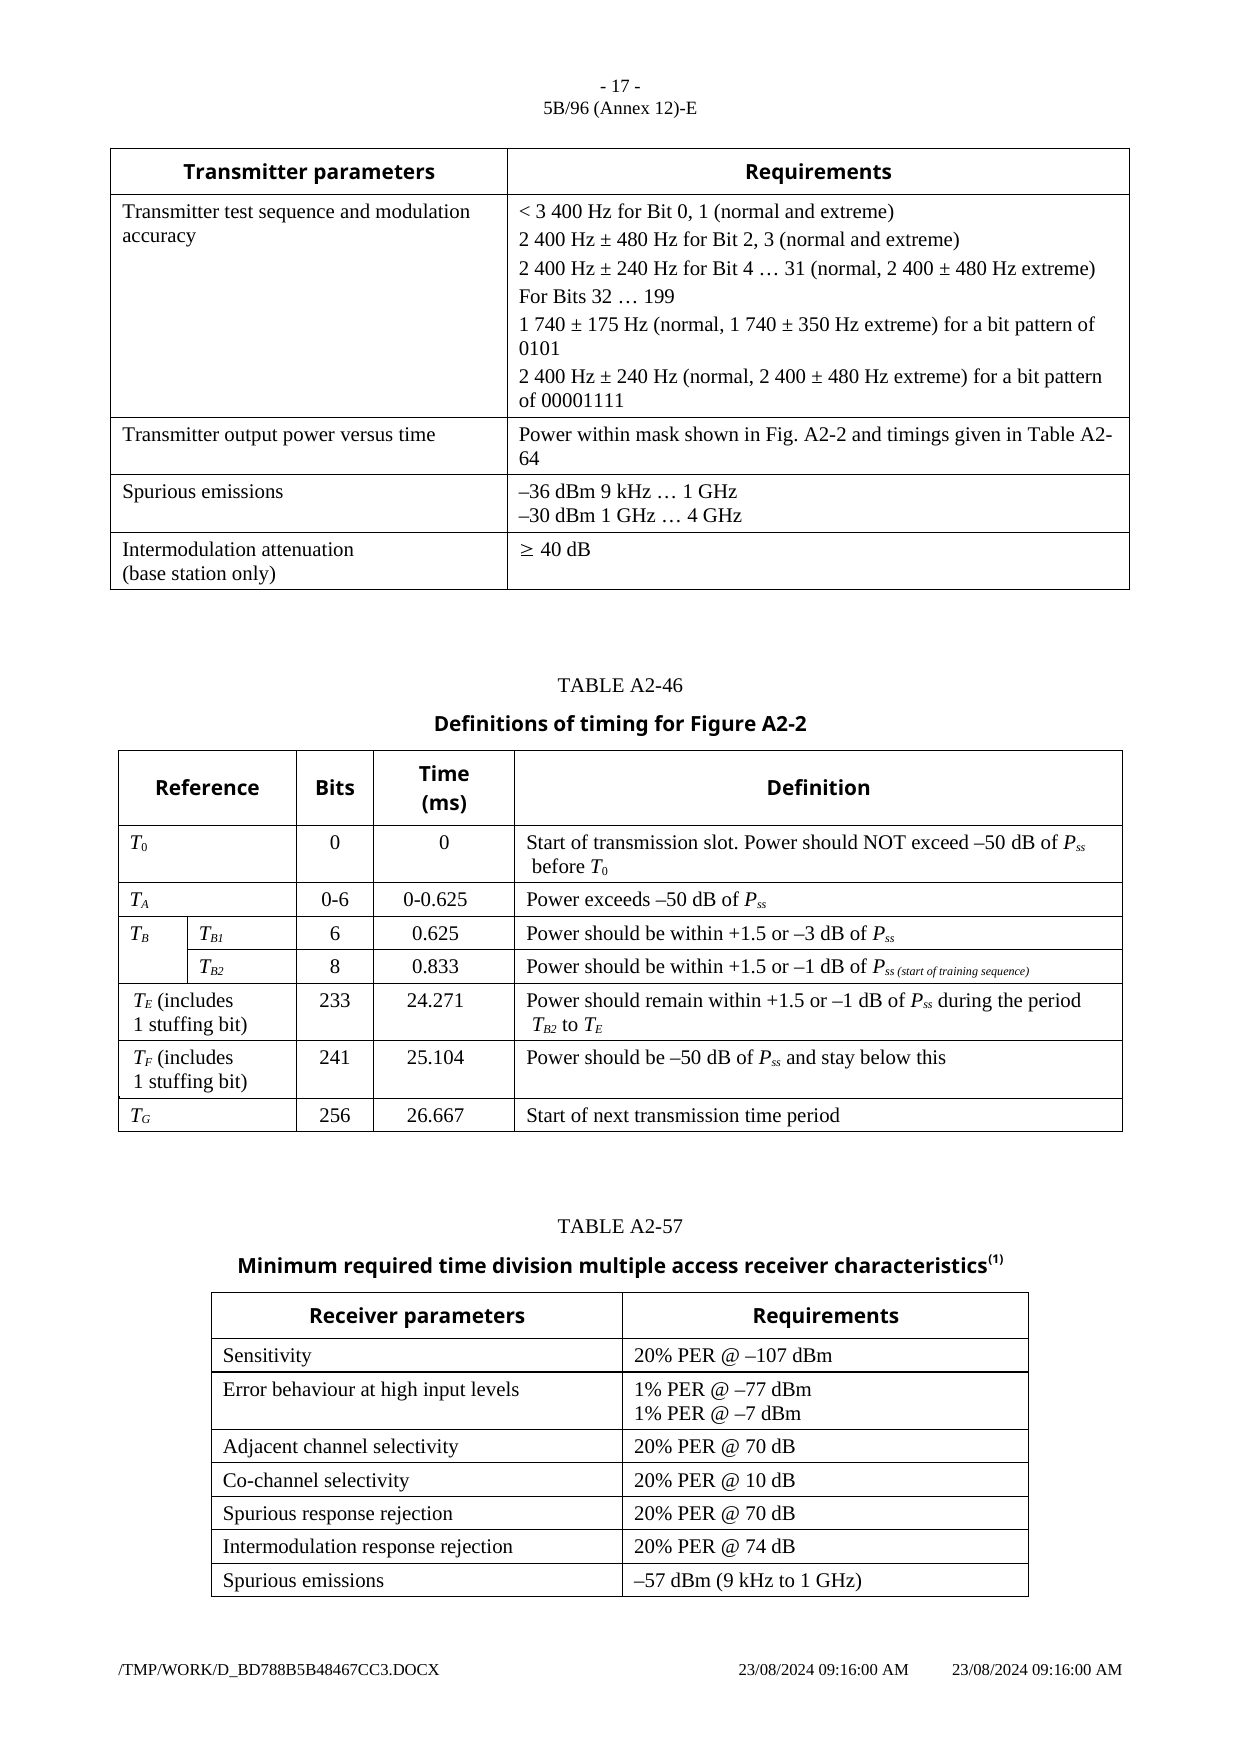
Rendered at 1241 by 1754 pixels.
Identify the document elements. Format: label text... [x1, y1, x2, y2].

table_cell 20% PER @ 10 dB [623, 1463, 1028, 1496]
table_cell 25.104 [374, 1041, 514, 1097]
table_cell Power within mask shown in Fig. 2 and timings given in Table [508, 418, 1129, 474]
table_cell Spurious emissions [111, 475, 507, 532]
table_cell Sensitivity [212, 1339, 622, 1371]
table_cell 256 [297, 1099, 373, 1131]
table_cell TF (includes 1 stuffing bit) [119, 1041, 296, 1097]
table_cell 20% PER @ –107 dBm [623, 1339, 1028, 1371]
table_cell 0 [297, 826, 373, 882]
table_cell TA [119, 883, 296, 916]
title Minimum required time division multiple access receiver characteristics(1) [118, 1251, 1122, 1279]
table_cell 0.625 [374, 917, 514, 949]
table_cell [623, 1564, 1028, 1596]
table_cell –36 dBm 9 kHz … 1 GHz –30 dBm 1 GHz … 4 GHz [508, 475, 1129, 532]
table_header Requirements [623, 1293, 1028, 1338]
text TABLE [118, 672, 1122, 697]
table_cell Start of next transmission time period [515, 1099, 1122, 1131]
table_cell 20% PER @ 70 dB [623, 1430, 1028, 1462]
table_cell Start of transmission slot. Power should NOT exceed –50 dB of Pss before T0 [515, 826, 1122, 882]
table_cell Spurious response rejection [212, 1497, 622, 1529]
table_cell 8 [297, 950, 373, 982]
table_cell 241 [297, 1041, 373, 1097]
table_cell TG [119, 1099, 296, 1131]
table_cell TB [119, 917, 187, 982]
table_cell Power should remain within +1.5 or –1 dB of Pss during the period TB2 to TE [515, 984, 1122, 1040]
table_cell Error behaviour at high input levels [212, 1373, 622, 1429]
table_cell TB2 [188, 950, 296, 982]
table_header Bits [297, 751, 373, 824]
table_cell Power should be within +1.5 or –1 dB of Pss (start of training sequence) [515, 950, 1122, 982]
table_header Reference [119, 751, 296, 824]
table_header Time (ms) [374, 751, 514, 824]
title Definitions of timing for Figure 2 [118, 709, 1122, 737]
table_header Transmitter parameters [111, 149, 507, 194]
table_cell 0-6 [297, 883, 373, 916]
table_cell 1% PER @ –77 dBm 1% PER @ –7 dBm [623, 1373, 1028, 1429]
table_cell Spurious emissions [212, 1564, 622, 1596]
table_cell 0.833 [374, 950, 514, 982]
table_cell TB1 [188, 917, 296, 949]
table_cell 26.667 [374, 1099, 514, 1131]
table_cell 0 [374, 826, 514, 882]
table_cell Adjacent channel selectivity [212, 1430, 622, 1462]
table_cell TE (includes 1 stuffing bit) [119, 984, 296, 1040]
table_cell 0-0.625 [374, 883, 514, 916]
table_cell 20% PER @ 74 dB [623, 1530, 1028, 1563]
table_cell Power exceeds –50 dB of Pss [515, 883, 1122, 916]
table_header Receiver parameters [212, 1293, 622, 1338]
text TABLE [118, 1214, 1122, 1238]
table_cell 20% PER @ 70 dB [623, 1497, 1028, 1529]
table_header Definition [515, 751, 1122, 824]
table_cell Intermodulation response rejection [212, 1530, 622, 1563]
table_header Requirements [508, 149, 1129, 194]
table_cell Power should be –50 dB of Pss and stay below this [515, 1041, 1122, 1097]
table_cell Co-channel selectivity [212, 1463, 622, 1496]
table_cell 233 [297, 984, 373, 1040]
table_cell < 3 400 Hz for Bit 0, 1 (normal and extreme) 2 400 Hz ± 480 Hz for Bit 2, 3 (normal and extreme) 2 400 Hz ± 240 Hz for Bit 4 … 31 (normal, 2 400 ± 480 Hz extreme) For Bits 32 … 199 1 740 ± 175 Hz (normal, 1 740 ± 350 Hz extreme) for a bit pattern of 0101 2 400 Hz ± 240 Hz (normal, 2 400 ± 480 Hz extreme) for a bit pattern of 00001111 [508, 195, 1129, 417]
table_cell Intermodulation attenuation (base station only) [111, 533, 507, 589]
table_cell 24.271 [374, 984, 514, 1040]
table_cell T0 [119, 826, 296, 882]
table_cell Power should be within +1.5 or –3 dB of Pss [515, 917, 1122, 949]
table_cell 6 [297, 917, 373, 949]
table_cell 40 dB [508, 533, 1129, 589]
table_cell Transmitter test sequence and modulation accuracy [111, 195, 507, 417]
table_cell Transmitter output power versus time [111, 418, 507, 474]
